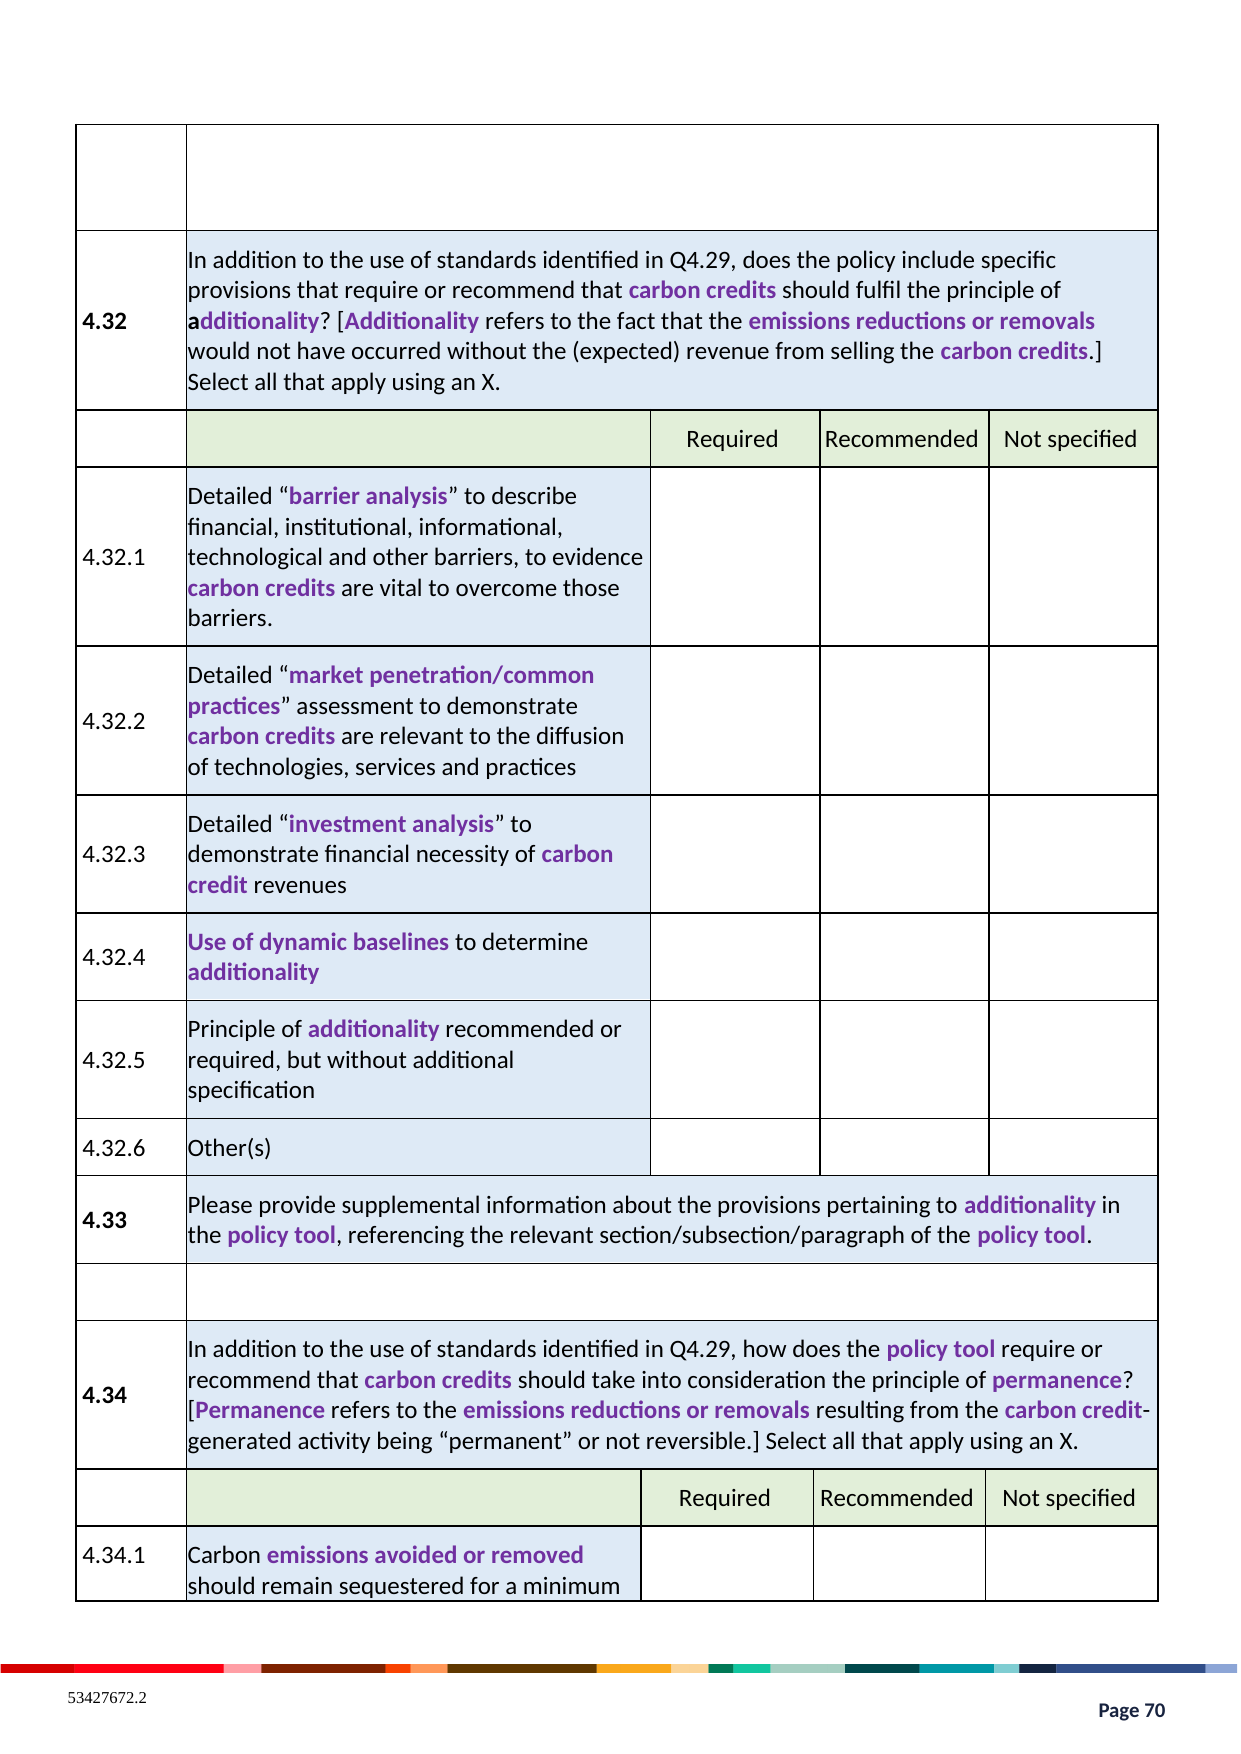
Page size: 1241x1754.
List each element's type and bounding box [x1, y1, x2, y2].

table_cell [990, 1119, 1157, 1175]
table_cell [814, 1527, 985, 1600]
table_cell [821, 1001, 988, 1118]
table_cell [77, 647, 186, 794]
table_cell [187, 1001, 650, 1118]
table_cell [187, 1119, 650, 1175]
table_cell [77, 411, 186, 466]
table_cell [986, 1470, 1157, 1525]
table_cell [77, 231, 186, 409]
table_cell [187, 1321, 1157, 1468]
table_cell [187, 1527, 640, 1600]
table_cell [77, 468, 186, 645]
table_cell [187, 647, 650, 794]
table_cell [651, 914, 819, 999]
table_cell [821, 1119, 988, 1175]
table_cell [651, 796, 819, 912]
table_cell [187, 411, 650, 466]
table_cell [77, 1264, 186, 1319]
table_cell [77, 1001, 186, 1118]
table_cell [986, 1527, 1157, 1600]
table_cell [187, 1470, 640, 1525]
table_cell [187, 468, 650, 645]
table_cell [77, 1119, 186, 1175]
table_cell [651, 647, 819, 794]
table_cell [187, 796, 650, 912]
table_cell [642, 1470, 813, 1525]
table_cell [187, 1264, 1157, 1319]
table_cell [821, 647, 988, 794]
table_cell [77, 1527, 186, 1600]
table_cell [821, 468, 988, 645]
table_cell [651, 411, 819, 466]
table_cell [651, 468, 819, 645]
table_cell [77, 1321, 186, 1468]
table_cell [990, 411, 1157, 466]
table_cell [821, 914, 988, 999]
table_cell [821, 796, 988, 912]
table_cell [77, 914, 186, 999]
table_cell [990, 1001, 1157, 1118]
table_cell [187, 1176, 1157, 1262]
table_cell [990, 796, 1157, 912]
picture [0, 1664, 1236, 1673]
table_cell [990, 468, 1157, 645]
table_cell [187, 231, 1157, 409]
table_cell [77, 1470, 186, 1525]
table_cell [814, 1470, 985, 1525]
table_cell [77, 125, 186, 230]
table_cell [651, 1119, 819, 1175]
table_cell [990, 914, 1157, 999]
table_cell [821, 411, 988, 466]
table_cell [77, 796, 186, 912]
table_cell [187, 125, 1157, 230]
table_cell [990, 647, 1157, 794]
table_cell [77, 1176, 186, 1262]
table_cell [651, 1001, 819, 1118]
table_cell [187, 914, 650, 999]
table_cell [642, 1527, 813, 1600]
